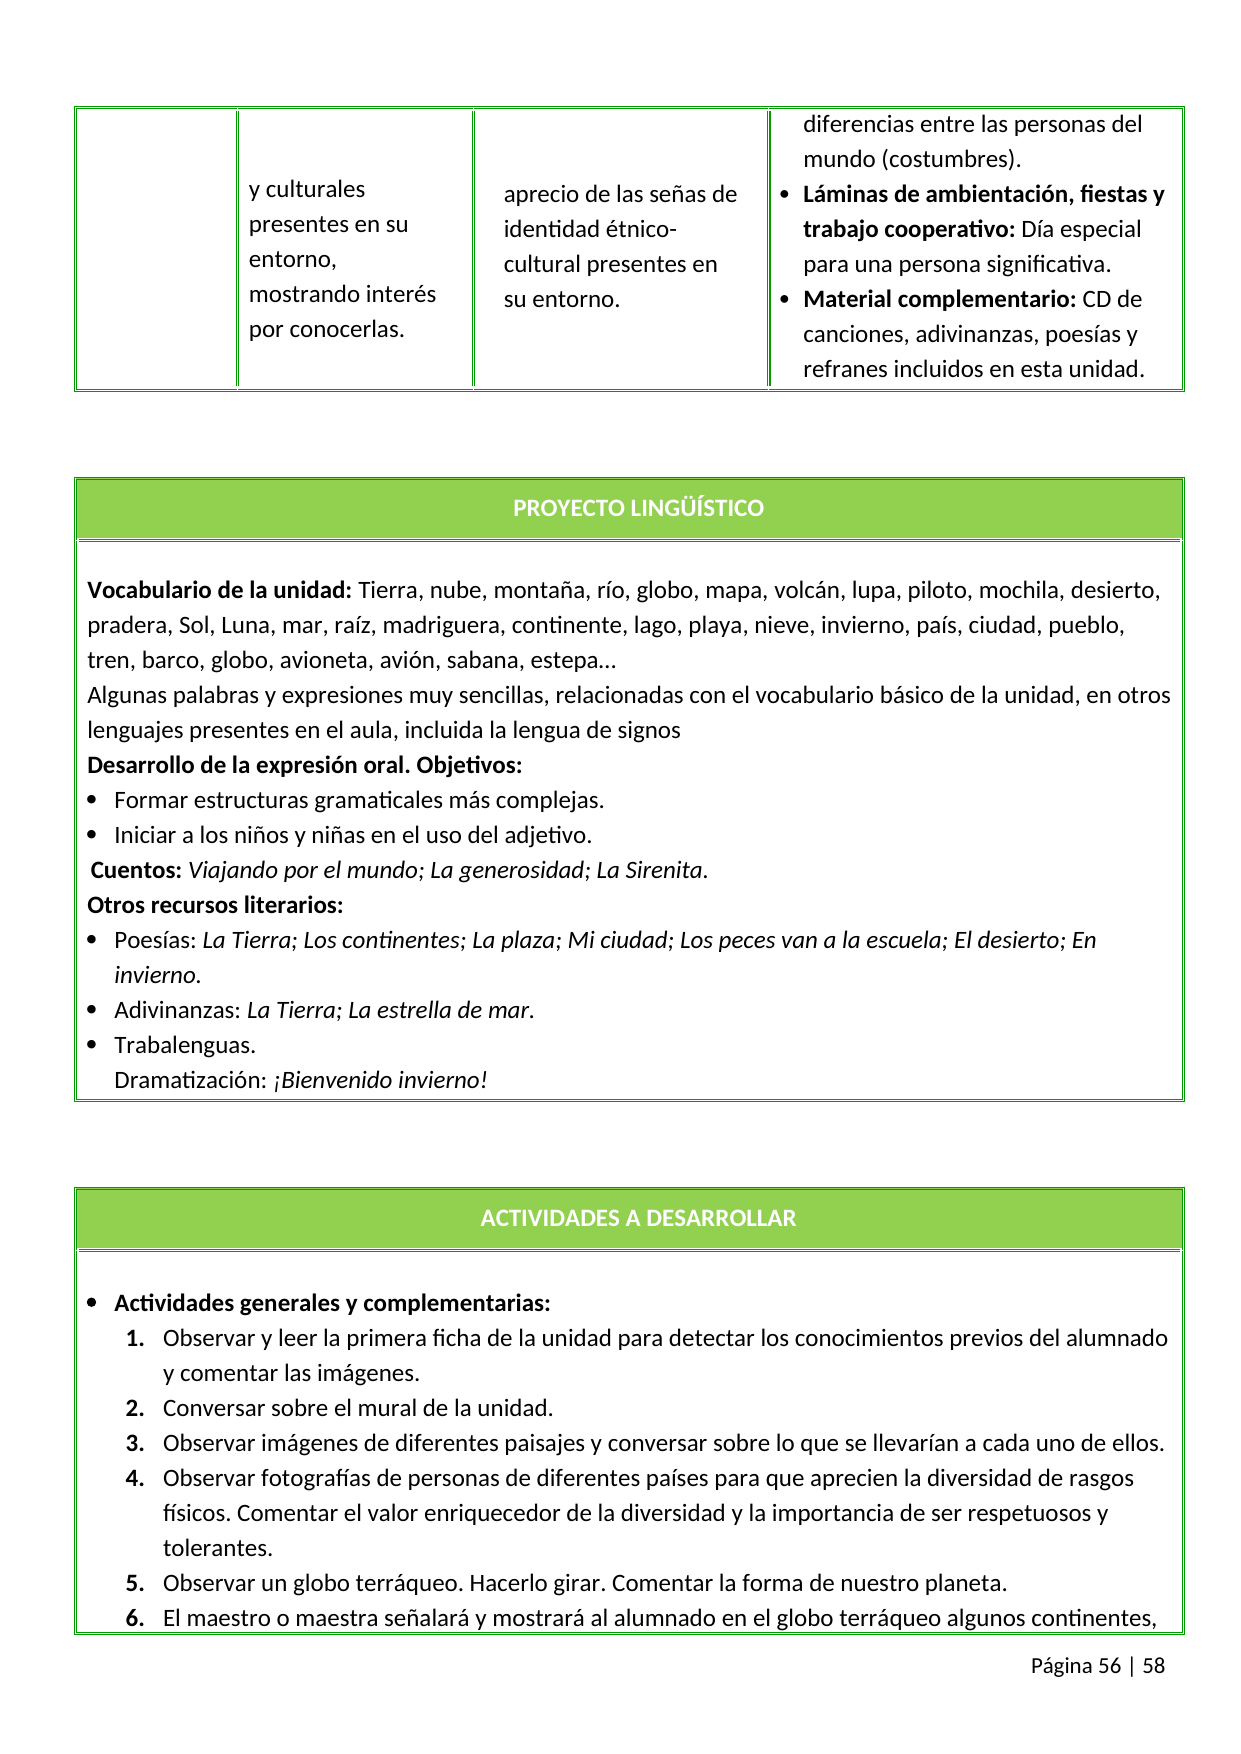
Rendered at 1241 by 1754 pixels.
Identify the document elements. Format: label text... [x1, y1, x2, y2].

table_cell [474, 107, 769, 388]
table_header PROYECTO LINGÜÍSTICO [77, 480, 1182, 538]
table_cell Vocabulario de la unidad: Tierra, nube, montaña, río, globo, mapa, volcán, lupa, piloto, mochila, desierto, pradera, Sol, Luna, mar, raíz, madriguera, continente, lago, playa, nieve, invierno, país, ciudad, pueblo, tren, barco, globo, avioneta, avión, sabana, estepa… Algunas palabras y expresiones muy sencillas, relacionadas con el vocabulario básico de la unidad, en otros lenguajes presentes en el aula, incluida la lengua de signos Desarrollo de la expresión oral. Objetivos: Formar estructuras gramaticales más complejas. Iniciar a los niños y niñas en el uso del adjetivo. Cuentos: Viajando por el mundo; La generosidad; La Sirenita. Otros recursos literarios: Poesías: La Tierra; Los continentes; La plaza; Mi ciudad; Los peces van a la escuela; El desierto; En invierno. Adivinanzas: La Tierra; La estrella de mar. Trabalenguas. Dramatización: ¡Bienvenido invierno! [77, 539, 1182, 1098]
table_header ACTIVIDADES A DESARROLLAR [77, 1190, 1182, 1248]
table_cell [77, 1249, 1182, 1632]
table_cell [238, 107, 474, 388]
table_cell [769, 109, 1182, 388]
